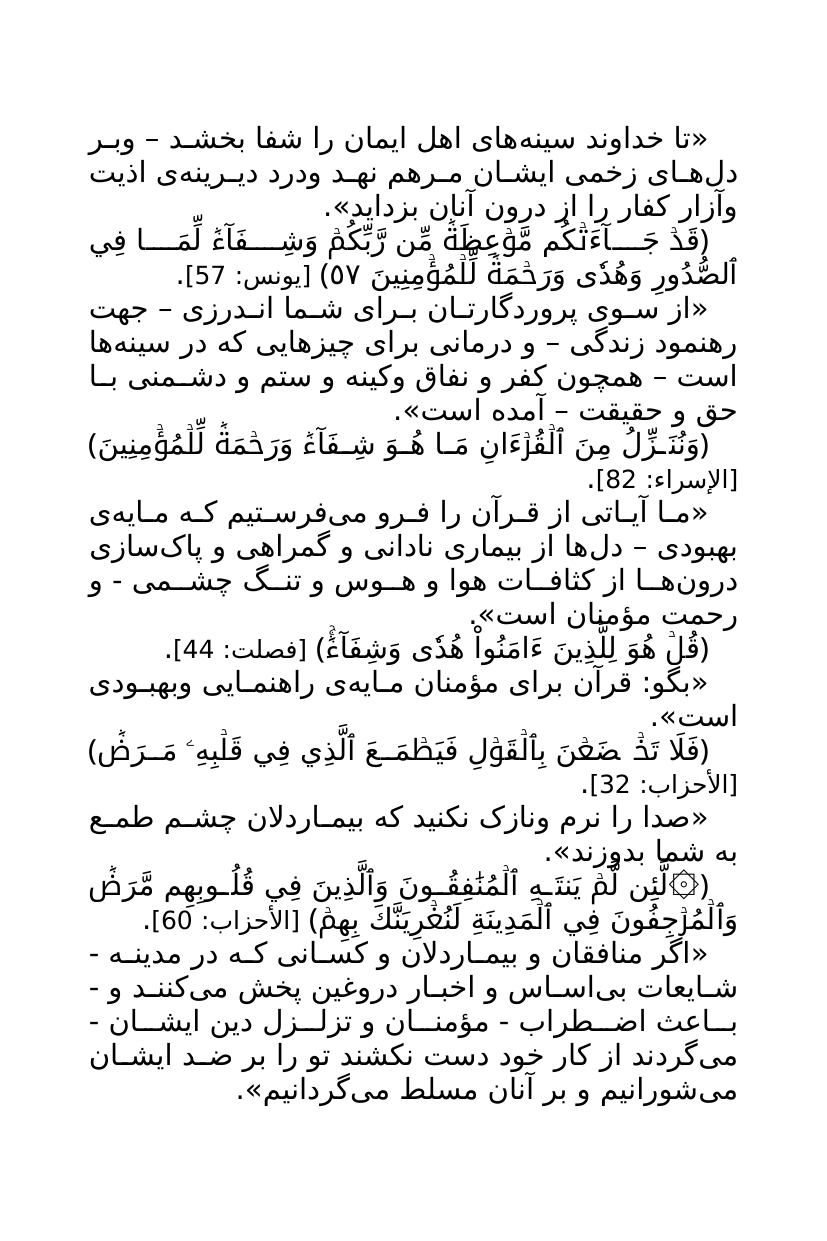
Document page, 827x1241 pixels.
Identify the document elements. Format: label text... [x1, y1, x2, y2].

text ﴿۞لَّئِن لَّمۡ يَنتَهِ ٱلۡمُنَٰفِقُونَ وَٱلَّذِينَ فِي قُلُوبِهِم مَّرَضٞ وَٱلۡمُرۡجِفُونَ فِي ٱلۡمَدِينَةِ لَنُغۡرِيَنَّكَ بِهِمۡ﴾ [الأحزاب: 60]. [89, 869, 738, 937]
text «تا خداوند سینه‌های اهل ایمان را شفا بخشد – وبر دل‌های زخمی ایشان مرهم نهد ودرد دیرینه‌ی اذیت وآزار کفار را از درون آنان بزداید». [89, 122, 738, 223]
text ﴿فَلَا تَخۡضَعۡنَ بِٱلۡقَوۡلِ فَيَطۡمَعَ ٱلَّذِي فِي قَلۡبِهِۦ مَرَضٞ﴾ [الأحزاب: 32]. [89, 733, 738, 801]
text «اگر منافقان و بیماردلان و کسانی که در مدینه - شایعات بی‌اساس و اخبار دروغین پخش می‌کنند و - باعث اضطراب - مؤمنان و تزلزل دین ایشان - می‌گردند از کار خود دست نکشند تو را بر ضد ایشان می‌شورانیم و بر آنان مسلط می‌گردانیم». [89, 937, 738, 1106]
text «صدا را نرم ونازک نکنید که بیماردلان چشم طمع به شما بدوزند». [89, 801, 738, 869]
text ﴿وَنُنَزِّلُ مِنَ ٱلۡقُرۡءَانِ مَا هُوَ شِفَآءٞ وَرَحۡمَةٞ لِّلۡمُؤۡمِنِينَ﴾ [الإسراء: 82]. [89, 427, 738, 495]
text ﴿قُلۡ هُوَ لِلَّذِينَ ءَامَنُواْ هُدٗى وَشِفَآءٞۚ﴾ [فصلت: 44]. [89, 631, 738, 665]
text «از سوی پروردگارتان برای شما اندرزی – جهت رهنمود زندگی – و درمانی برای چیزهایی که در سینه‌ها است – همچون کفر و نفاق وکینه و ستم و دشمنی با حق و حقیقت – آمده است». [89, 291, 738, 427]
text «بگو: قرآن برای مؤمنان مایه‌ی راهنمایی وبهبودی است». [89, 665, 738, 733]
text ﴿قَدۡ جَآءَتۡكُم مَّوۡعِظَةٞ مِّن رَّبِّكُمۡ وَشِفَآءٞ لِّمَا فِي ٱلصُّدُورِ وَهُدٗى وَرَحۡمَةٞ لِّلۡمُؤۡمِنِينَ ٥٧﴾ [یونس: 57]. [89, 223, 738, 291]
text «ما آیاتی از قرآن را فرو ‌می‌فرستیم که مایه‌ی بهبودی – دل‌ها از بیماری نادانی و گمراهی و پاک‌سازی درون‌ها از کثافات هوا و هوس و تنگ چشمی - و رحمت مؤمنان است». [89, 495, 738, 631]
